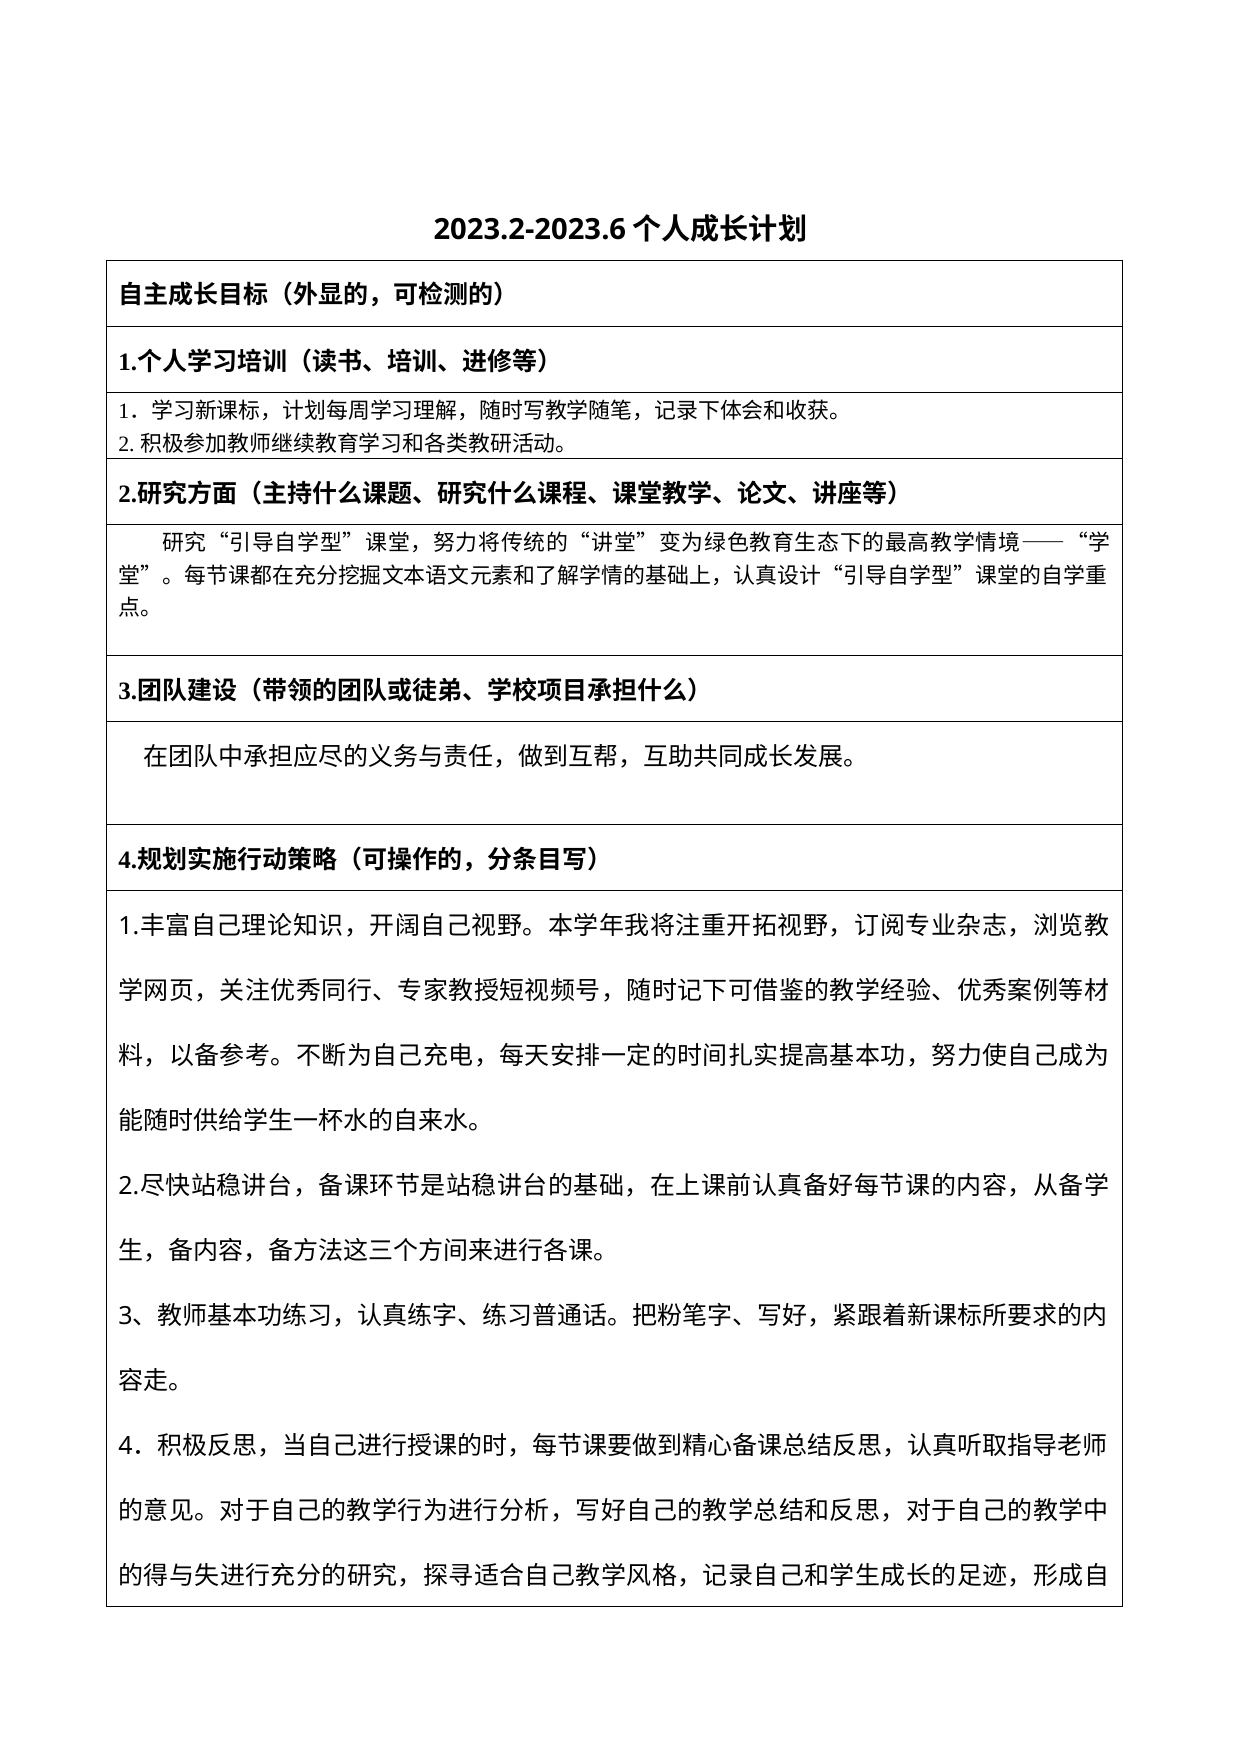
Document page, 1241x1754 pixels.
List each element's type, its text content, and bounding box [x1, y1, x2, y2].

table_header 自主成长目标（外显的，可检测的） [107, 261, 1122, 326]
table_cell 2.研究方面（主持什么课题、研究什么课程、课堂教学、论文、讲座等） [107, 459, 1122, 524]
table_cell 1.个人学习培训（读书、培训、进修等） [107, 327, 1122, 392]
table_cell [107, 891, 1122, 1606]
table_cell 3.团队建设（带领的团队或徒弟、学校项目承担什么） [107, 656, 1122, 721]
table_cell 1．学习新课标，计划每周学习理解，随时写教学随笔，记录下体会和收获。 2. 积极参加教师继续教育学习和各类教研活动。 [107, 393, 1122, 458]
table_cell 4.规划实施行动策略（可操作的，分条目写） [107, 825, 1122, 890]
table_cell 研究“引导自学型”课堂，努力将传统的“讲堂”变为绿色教育生态下的最高教学情境——“学堂”。每节课都在充分挖掘文本语文元素和了解学情的基础上，认真设计“引导自学型”课堂的自学重点。 [107, 525, 1122, 655]
table_cell 在团队中承担应尽的义务与责任，做到互帮，互助共同成长发展。 [107, 722, 1122, 824]
text 2023.2-2023.6个人成长计划 [118, 194, 1122, 259]
